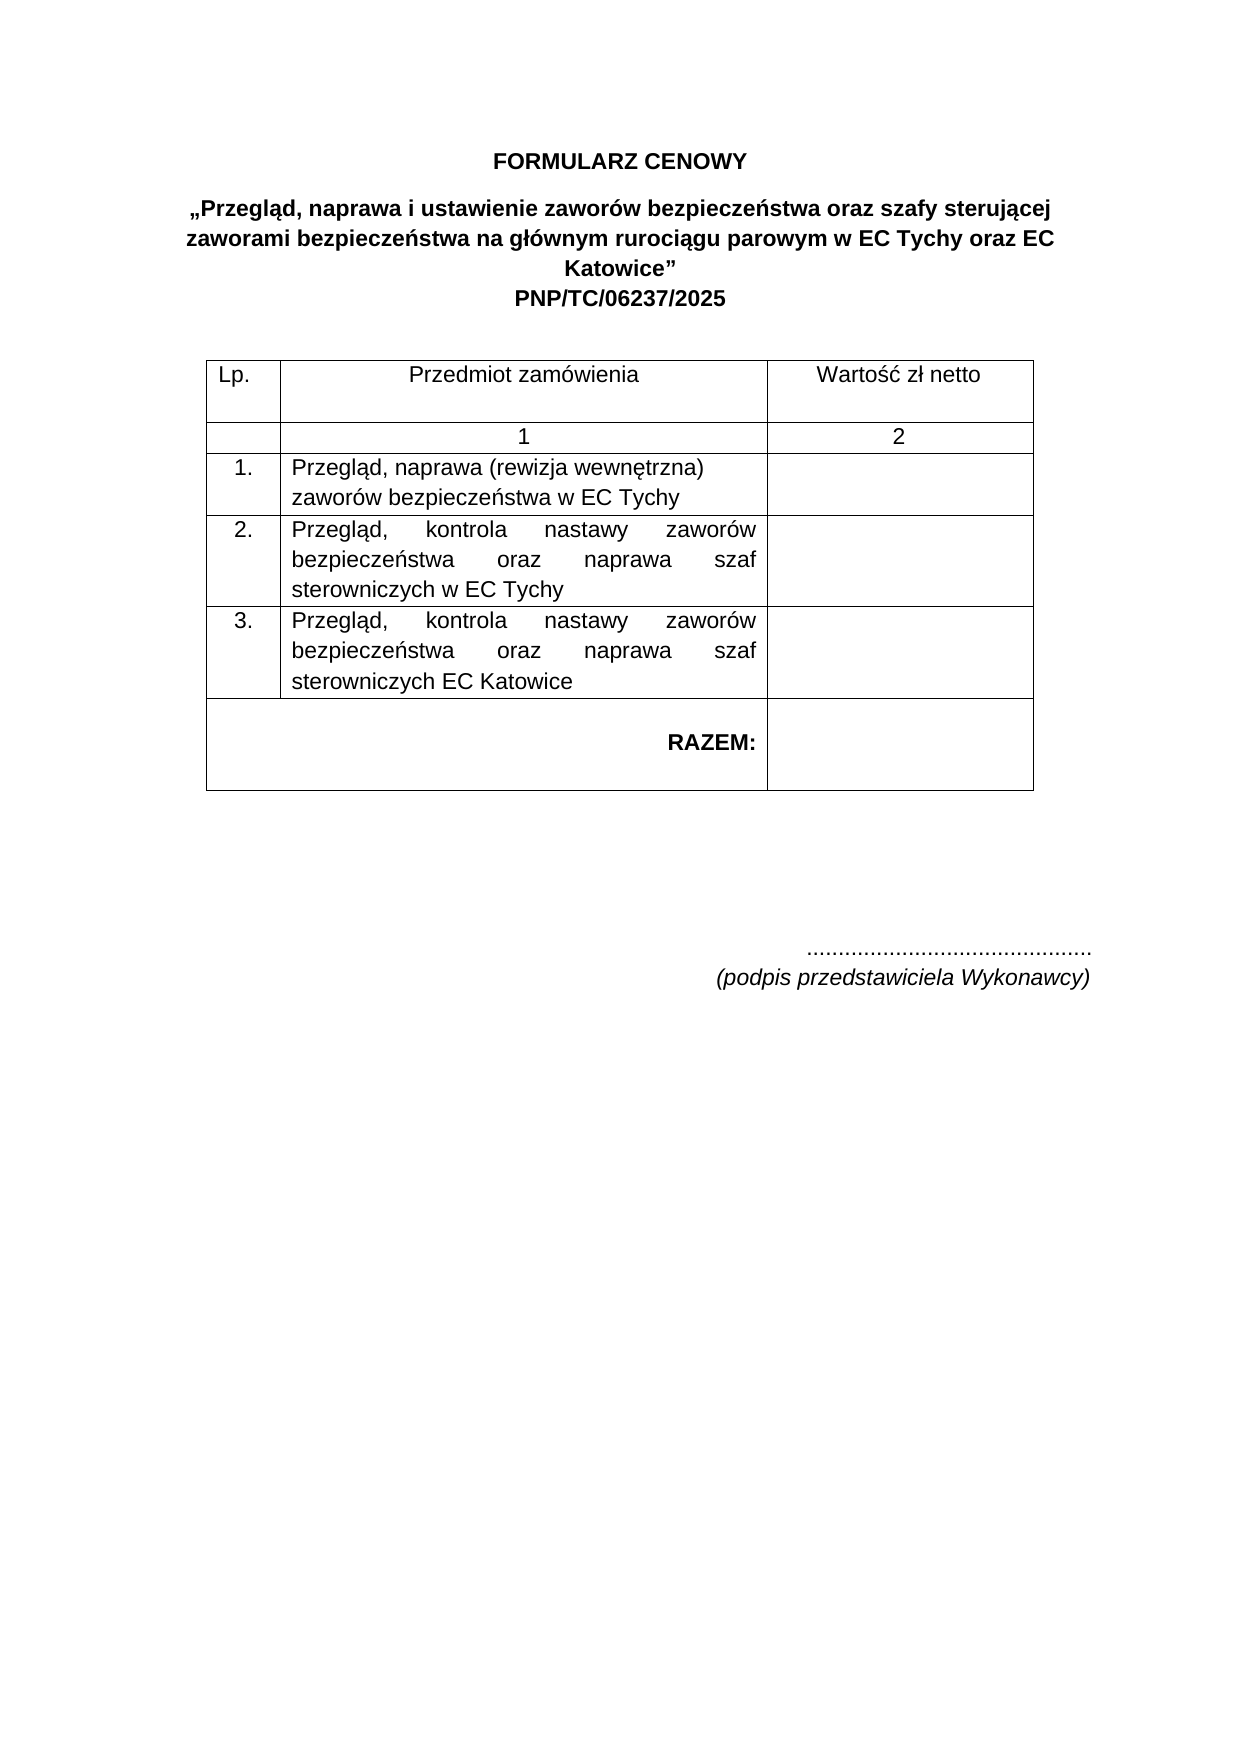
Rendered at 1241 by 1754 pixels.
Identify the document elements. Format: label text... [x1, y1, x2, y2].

table_cell Przegląd, kontrola nastawy zaworów bezpieczeństwa oraz naprawa szaf sterowniczych EC Katowice [281, 607, 767, 698]
table_cell [768, 699, 1033, 789]
table_cell 2. [207, 516, 280, 606]
table_header Przedmiot zamówienia [281, 361, 767, 422]
table_cell 1 [281, 423, 767, 453]
table_cell Przegląd, kontrola nastawy zaworów bezpieczeństwa oraz naprawa szaf sterowniczych w EC Tychy [281, 516, 767, 606]
text FORMULARZ CENOWY [148, 148, 1093, 174]
table_cell Przegląd, naprawa (rewizja wewnętrzna) zaworów bezpieczeństwa w EC Tychy [281, 454, 767, 514]
table_cell 2 [768, 423, 1033, 453]
table_cell [768, 454, 1033, 514]
table_cell 3. [207, 607, 280, 698]
table_header Wartość zł netto [768, 361, 1033, 422]
table_cell [768, 607, 1033, 698]
text ............................................. [148, 933, 1093, 960]
text PNP/TC/06237/2025 [148, 285, 1093, 311]
text (podpis przedstawiciela Wykonawcy) [148, 964, 1093, 990]
table_cell [768, 516, 1033, 606]
table_header Lp. [207, 361, 280, 422]
table_cell 1. [207, 454, 280, 514]
table_cell RAZEM: [207, 699, 767, 789]
table_cell [207, 423, 280, 453]
text „Przegląd, naprawa i ustawienie zaworów bezpieczeństwa oraz szafy sterującej zaworami bezpieczeństwa na głównym rurociągu parowym w EC Tychy oraz EC Katowice” [148, 194, 1093, 281]
